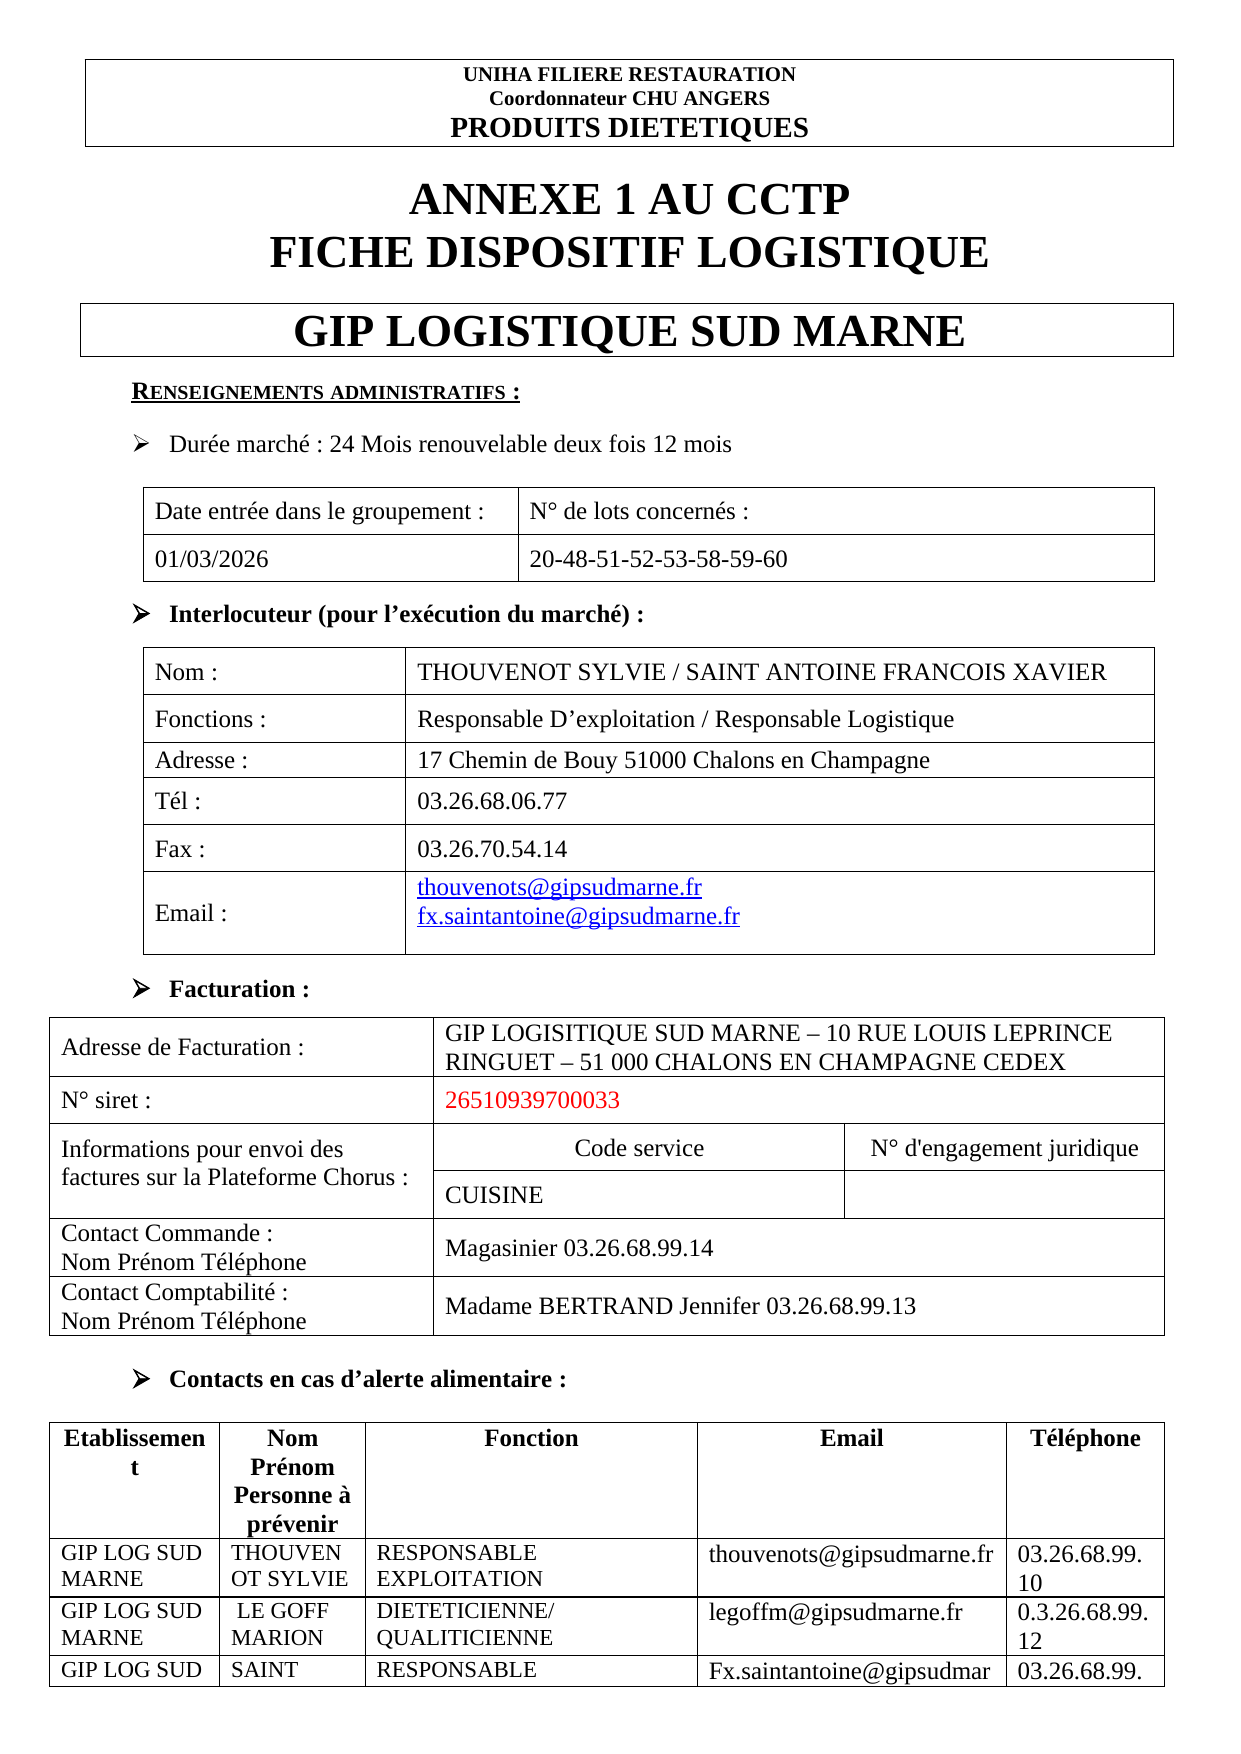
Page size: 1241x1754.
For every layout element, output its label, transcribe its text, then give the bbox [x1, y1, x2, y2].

table_cell RESPONSABLE EXPLOITATION [366, 1539, 697, 1596]
table_cell Contact Comptabilité : Nom Prénom Téléphone [50, 1277, 433, 1334]
table_cell Fonctions : [144, 695, 405, 742]
text Renseignements administratifs : [38, 376, 1165, 405]
table_cell [845, 1171, 1164, 1217]
table_cell Magasinier 03.26.68.99.14 [434, 1219, 1164, 1276]
table_cell 17 Chemin de Bouy 51000 Chalons en Champagne [406, 743, 1154, 777]
table_cell LE GOFF MARION [220, 1598, 365, 1655]
table_cell CUISINE [434, 1171, 844, 1217]
text ANNEXE 1 AU CCTP [94, 172, 1165, 225]
table_cell 20-48-51-52-53-58-59-60 [519, 535, 1154, 581]
table_cell Responsable D’exploitation / Responsable Logistique [406, 695, 1154, 742]
table_header Fonction [366, 1423, 697, 1538]
table_cell N° d'engagement juridique [845, 1124, 1164, 1170]
table_header N° de lots concernés : [519, 488, 1154, 534]
table_cell 03.26.68.99.10 [1007, 1539, 1164, 1596]
table_cell Informations pour envoi des factures sur la Plateforme Chorus : [50, 1124, 433, 1217]
text FICHE DISPOSITIF LOGISTIQUE [94, 225, 1165, 277]
table_cell N° siret : [50, 1077, 433, 1123]
table_cell thouvenots@gipsudmarne.fr fx.saintantoine@gipsudmarne.fr [406, 872, 1154, 954]
list Interlocuteur (pour l’exécution du marché) : [131, 599, 1165, 628]
table_cell Tél : [144, 778, 405, 824]
table_cell legoffm@gipsudmarne.fr [698, 1598, 1006, 1655]
table_cell Madame BERTRAND Jennifer 03.26.68.99.13 [434, 1277, 1164, 1334]
table_cell Fax : [144, 825, 405, 871]
table_header THOUVENOT SYLVIE / SAINT ANTOINE FRANCOIS XAVIER [406, 648, 1154, 694]
table_cell 01/03/2026 [144, 535, 518, 581]
table_cell thouvenots@gipsudmarne.fr [698, 1539, 1006, 1596]
text GIP LOGISTIQUE SUD MARNE [81, 304, 1173, 356]
table_header Nom : [144, 648, 405, 694]
table_cell 0.3.26.68.99.12 [1007, 1598, 1164, 1655]
table_header Adresse de Facturation : [50, 1018, 433, 1076]
table_header Téléphone [1007, 1423, 1164, 1538]
table_cell 03.26.68.99.14 [1007, 1656, 1164, 1686]
table_header GIP LOGISITIQUE SUD MARNE – 10 RUE LOUIS LEPRINCE RINGUET – 51 000 CHALONS EN CHAMPAGNE CEDEX [434, 1018, 1164, 1076]
table_header Email [698, 1423, 1006, 1538]
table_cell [366, 1656, 697, 1686]
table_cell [220, 1656, 365, 1686]
table_cell GIP LOG SUD MARNE [50, 1539, 219, 1596]
table_cell Email : [144, 872, 405, 954]
table_cell Code service [434, 1124, 844, 1170]
list Contacts en cas d’alerte alimentaire : [131, 1364, 1165, 1393]
text UNIHA FILIERE RESTAURATION [86, 60, 1173, 86]
table_cell GIP LOG SUD MARNE [50, 1598, 219, 1655]
table_cell GIP LOG SUD MARNE [50, 1656, 219, 1686]
table_cell Contact Commande : Nom Prénom Téléphone [50, 1219, 433, 1276]
table_cell DIETETICIENNE/QUALITICIENNE [366, 1598, 697, 1655]
table_cell THOUVENOT SYLVIE [220, 1539, 365, 1596]
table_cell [698, 1656, 1006, 1686]
table_cell 03.26.68.06.77 [406, 778, 1154, 824]
table_header Date entrée dans le groupement : [144, 488, 518, 534]
table_cell 26510939700033 [434, 1077, 1164, 1123]
table_cell Adresse : [144, 743, 405, 777]
table_cell 03.26.70.54.14 [406, 825, 1154, 871]
table_header Etablissement [50, 1423, 219, 1538]
list Durée marché : 24 Mois renouvelable deux fois 12 mois [131, 429, 1165, 458]
table_header Nom Prénom Personne à prévenir [220, 1423, 365, 1538]
list Facturation : [131, 974, 1165, 1003]
text PRODUITS DIETETIQUES [86, 107, 1173, 146]
text Coordonnateur CHU ANGERS [94, 86, 1165, 107]
